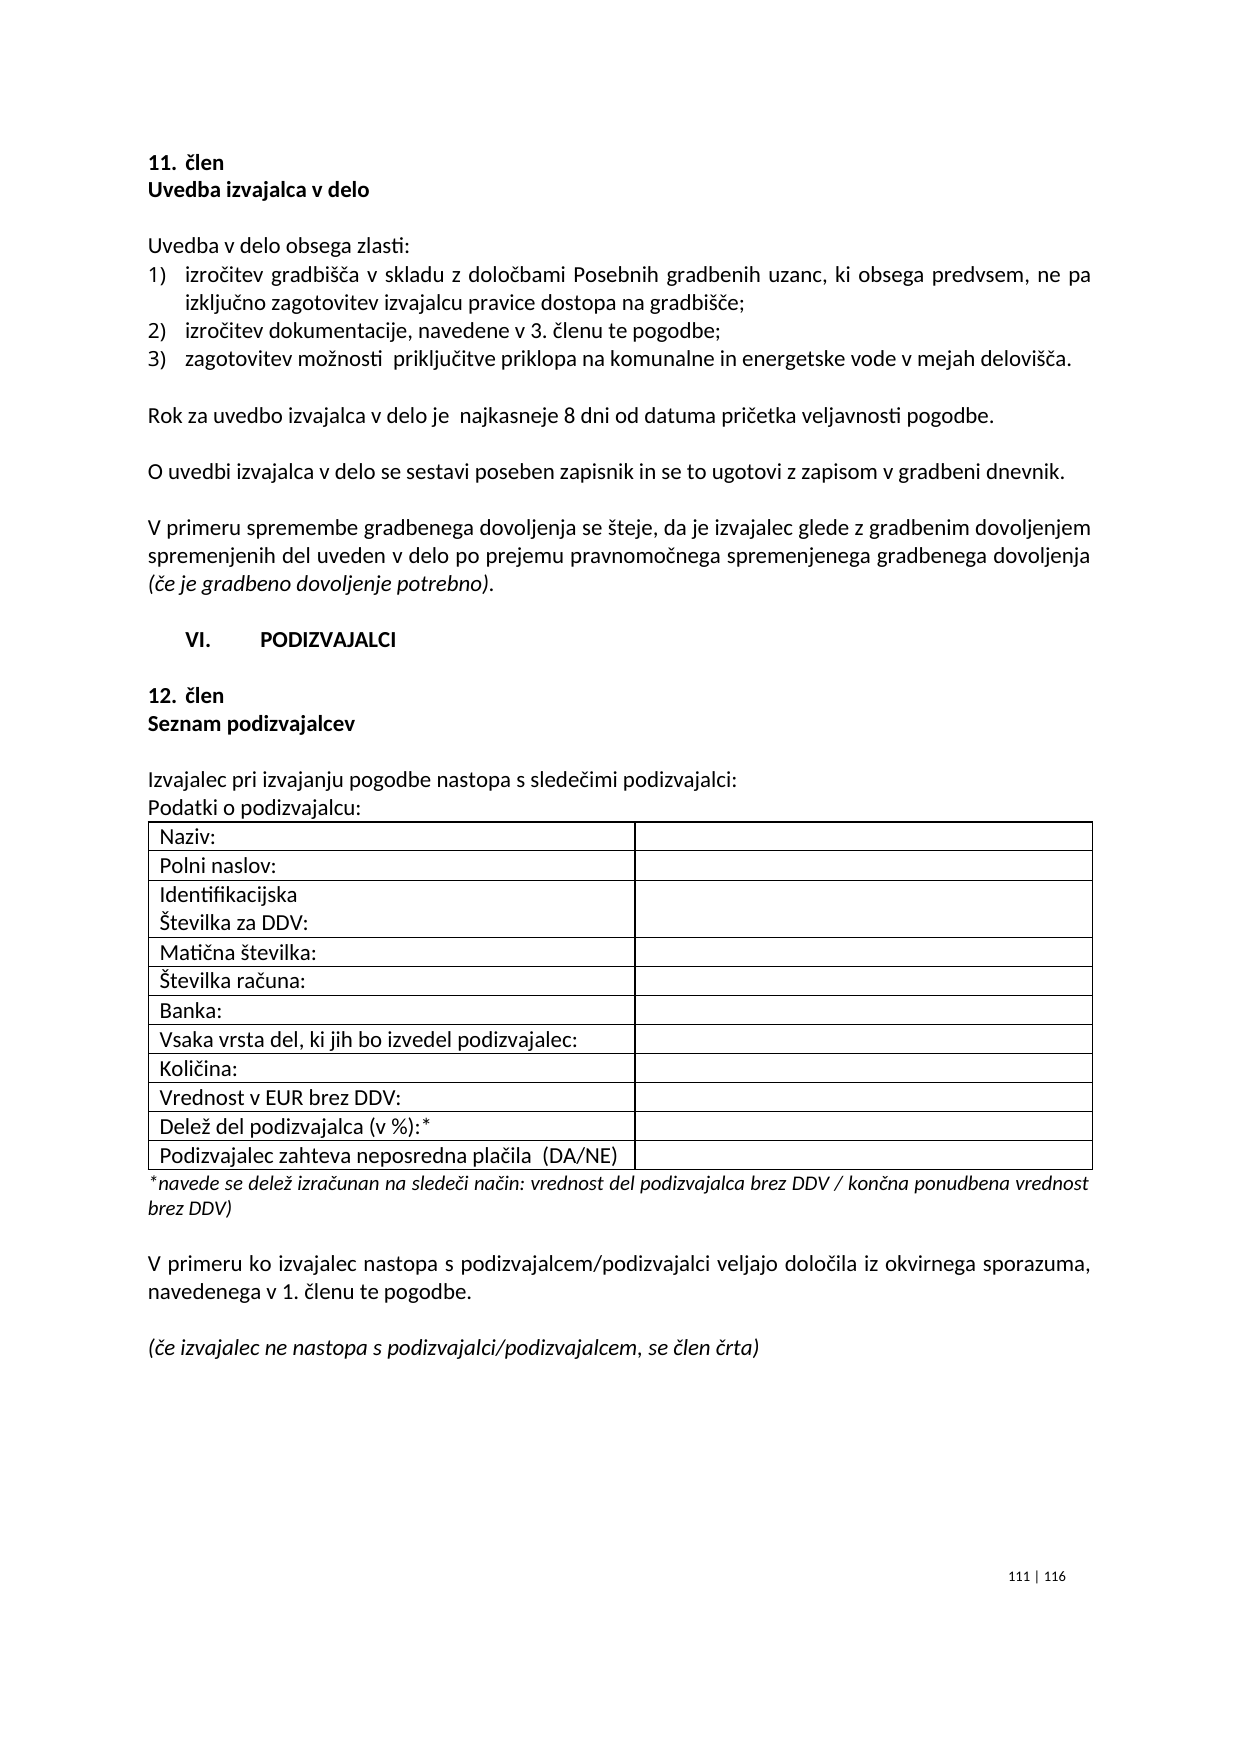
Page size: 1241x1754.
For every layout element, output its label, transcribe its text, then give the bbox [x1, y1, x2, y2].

text O uvedbi izvajalca v delo se sestavi poseben zapisnik in se to ugotovi z zapisom v gradbeni dnevnik. [148, 457, 1093, 485]
table_cell Identifikacijska Številka za DDV: [149, 881, 634, 937]
table_cell Polni naslov: [149, 851, 634, 879]
text Uvedba v delo obsega zlasti: [148, 232, 1093, 260]
table_cell Vsaka vrsta del, ki jih bo izvedel podizvajalec: [149, 1025, 634, 1053]
table_cell [636, 967, 1092, 995]
table_cell Podizvajalec zahteva neposredna plačila (DA/NE) [149, 1141, 634, 1169]
table_cell Vrednost v EUR brez DDV: [149, 1083, 634, 1111]
table_cell [636, 851, 1092, 879]
text V primeru ko izvajalec nastopa s podizvajalcem/podizvajalci veljajo določila iz okvirnega sporazuma, navedenega v 1. členu te pogodbe. [148, 1249, 1093, 1305]
text (če izvajalec ne nastopa s podizvajalci/podizvajalcem, se člen črta) [148, 1333, 1093, 1361]
table_cell [636, 1083, 1092, 1111]
table_cell Količina: [149, 1054, 634, 1082]
text Seznam podizvajalcev [148, 709, 1093, 737]
table_cell [636, 1054, 1092, 1082]
table_cell [636, 1112, 1092, 1140]
list člen [148, 148, 1093, 176]
text V primeru spremembe gradbenega dovoljenja se šteje, da je izvajalec glede z gradbenim dovoljenjem spremenjenih del uveden v delo po prejemu pravnomočnega spremenjenega gradbenega dovoljenja (če je gradbeno dovoljenje potrebno). [148, 513, 1093, 597]
table_cell Matična številka: [149, 938, 634, 966]
table_cell Številka računa: [149, 967, 634, 995]
text Podatki o podizvajalcu: [148, 793, 1093, 821]
table_header Naziv: [149, 823, 634, 850]
list člen [148, 681, 1093, 709]
table_cell [636, 1025, 1092, 1053]
list izročitev gradbišča v skladu z določbami Posebnih gradbenih uzanc, ki obsega predvsem, ne pa izključno zagotovitev izvajalcu pravice dostopa na gradbišče; [148, 260, 1093, 316]
table_cell [636, 1141, 1092, 1169]
text Uvedba izvajalca v delo [148, 176, 1093, 204]
table_cell Delež del podizvajalca (v %):* [149, 1112, 634, 1140]
table_cell [636, 881, 1092, 937]
text Rok za uvedbo izvajalca v delo je najkasneje 8 dni od datuma pričetka veljavnosti pogodbe. [148, 401, 1093, 429]
text Izvajalec pri izvajanju pogodbe nastopa s sledečimi podizvajalci: [148, 765, 1093, 793]
table_cell Banka: [149, 996, 634, 1024]
table_header [636, 823, 1092, 850]
text *navede se delež izračunan na sledeči način: vrednost del podizvajalca brez DDV / končna ponudbena vrednost brez DDV) [148, 1170, 1093, 1221]
table_cell [636, 938, 1092, 966]
list PODIZVAJALCI [185, 625, 1093, 653]
list zagotovitev možnosti priključitve priklopa na komunalne in energetske vode v mejah delovišča. [148, 344, 1093, 373]
list izročitev dokumentacije, navedene v 3. členu te pogodbe; [148, 316, 1093, 344]
table_cell [636, 996, 1092, 1024]
